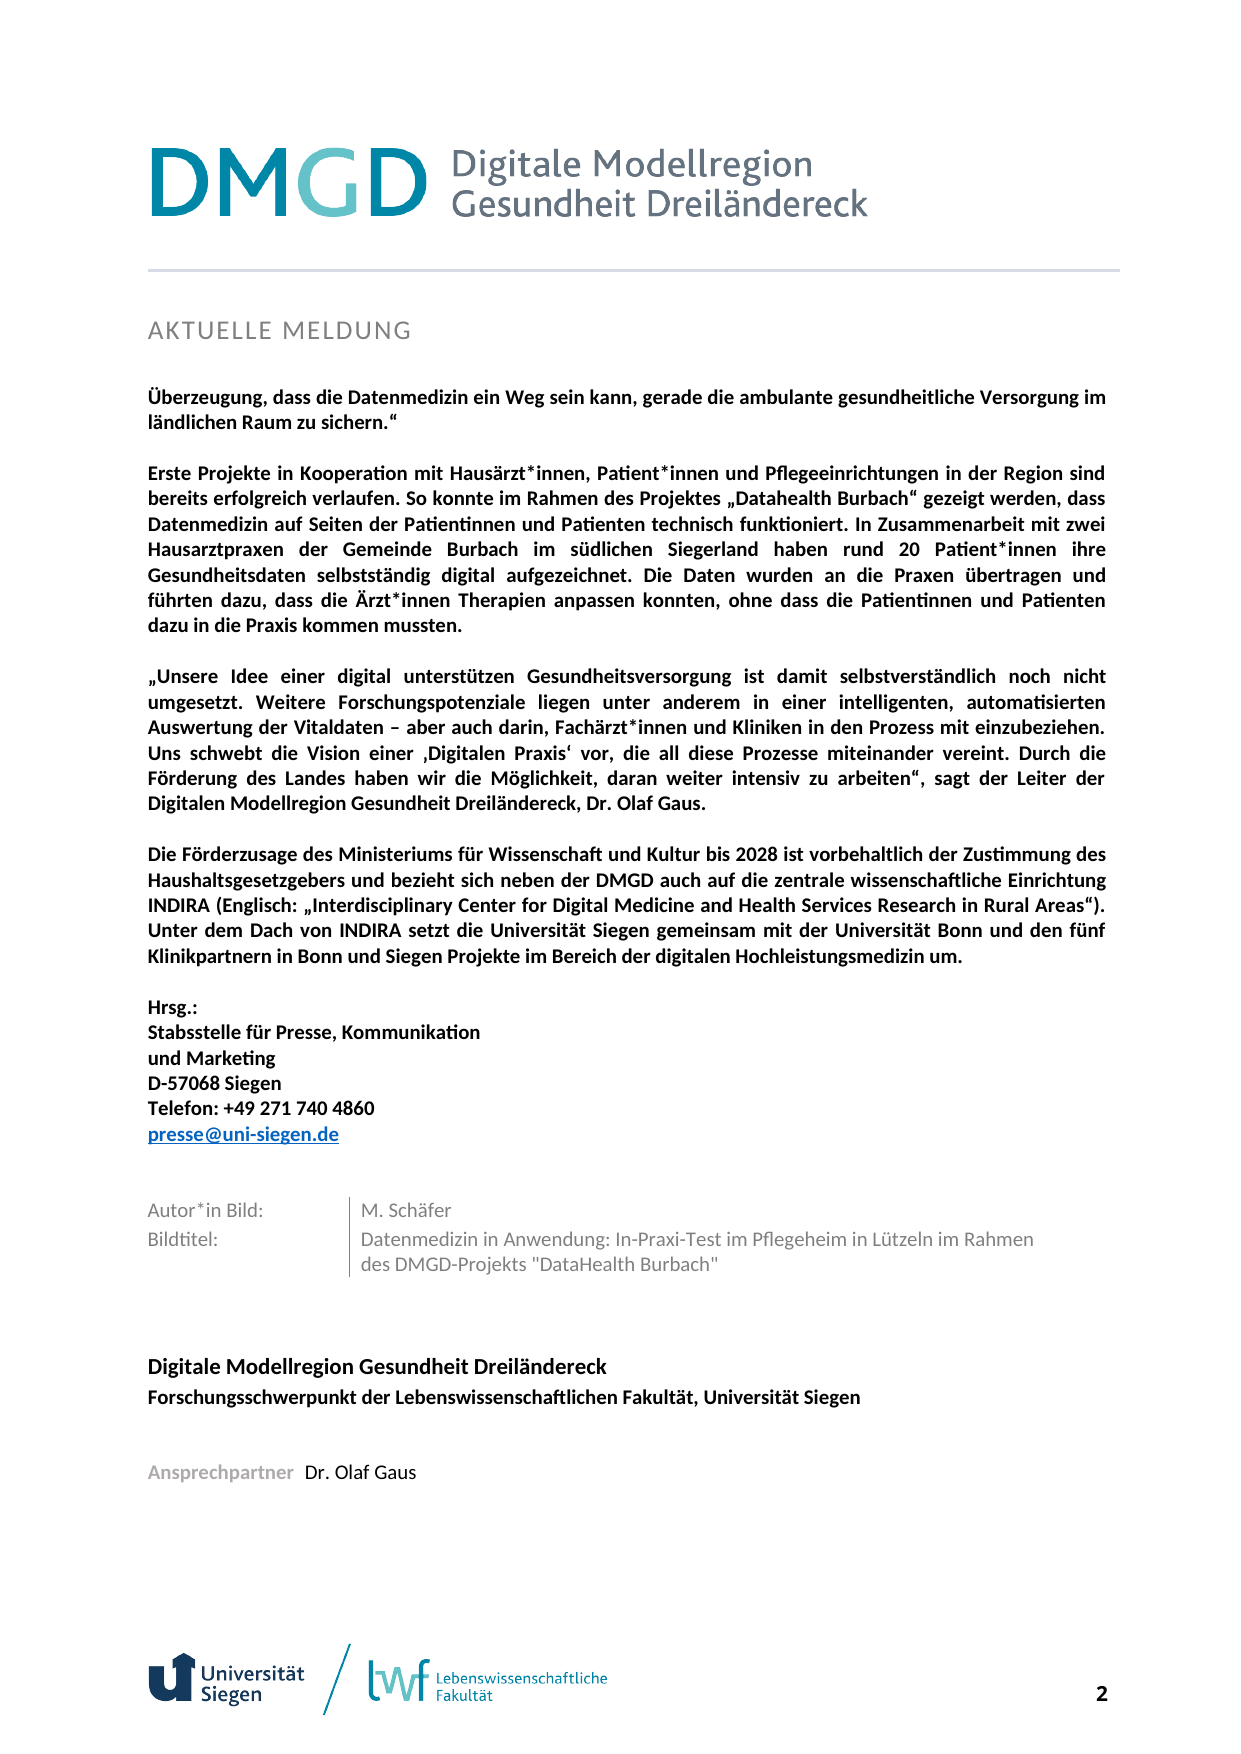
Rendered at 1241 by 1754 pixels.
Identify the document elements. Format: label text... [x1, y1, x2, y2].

text Digitale Modellregion Gesundheit Dreiländereck Forschungsschwerpunkt der Lebenswissenschaftlichen Fakultät, Universität Siegen [148, 1352, 1107, 1438]
table_header Autor*in Bild: [136, 1197, 349, 1226]
table_header M. Schäfer [350, 1197, 1078, 1226]
text Telefon: +49 271 740 4860 [148, 1096, 1107, 1121]
picture [103, 93, 920, 261]
text Erste Projekte in Kooperation mit Hausärzt*innen, Patient*innen und Pflegeeinrichtungen in der Region sind bereits erfolgreich verlaufen. So konnte im Rahmen des Projektes „Datahealth Burbach“ gezeigt werden, dass Datenmedizin auf Seiten der Patientinnen und Patienten technisch funktioniert. In Zusammenarbeit mit zwei Hausarztpraxen der Gemeinde Burbach im südlichen Siegerland haben rund 20 Patient*innen ihre Gesundheitsdaten selbstständig digital aufgezeichnet. Die Daten wurden an die Praxen übertragen und führten dazu, dass die Ärzt*innen Therapien anpassen konnten, ohne dass die Patientinnen und Patienten dazu in die Praxis kommen mussten. [148, 460, 1107, 638]
text und Marketing [148, 1045, 1107, 1070]
text presse@uni-siegen.de [148, 1121, 1107, 1146]
text Ansprechpartner Dr. Olaf Gaus [148, 1459, 1107, 1484]
text Die Förderzusage des Ministeriums für Wissenschaft und Kultur bis 2028 ist vorbehaltlich der Zustimmung des Haushaltsgesetzgebers und bezieht sich neben der DMGD auch auf die zentrale wissenschaftliche Einrichtung INDIRA (Englisch: „Interdisciplinary Center for Digital Medicine and Health Services Research in Rural Areas“). Unter dem Dach von INDIRA setzt die Universität Siegen gemeinsam mit der Universität Bonn und den fünf Klinikpartnern in Bonn und Siegen Projekte im Bereich der digitalen Hochleistungsmedizin um. [148, 841, 1107, 968]
text Hrsg.: [148, 994, 1107, 1019]
text D-57068 Siegen [148, 1070, 1107, 1096]
table_cell Datenmedizin in Anwendung: In-Praxi-Test im Pflegeheim in Lützeln im Rahmen des DMGD-Projekts "DataHealth Burbach" [350, 1226, 1078, 1277]
table_cell Bildtitel: [136, 1226, 349, 1277]
text „Unsere Idee einer digital unterstützen Gesundheitsversorgung ist damit selbstverständlich noch nicht umgesetzt. Weitere Forschungspotenziale liegen unter anderem in einer intelligenten, automatisierten Auswertung der Vitaldaten – aber auch darin, Fachärzt*innen und Kliniken in den Prozess mit einzubeziehen. Uns schwebt die Vision einer ‚Digitalen Praxis‘ vor, die all diese Prozesse miteinander vereint. Durch die Förderung des Landes haben wir die Möglichkeit, daran weiter intensiv zu arbeiten“, sagt der Leiter der Digitalen Modellregion Gesundheit Dreiländereck, Dr. Olaf Gaus. [148, 663, 1107, 816]
picture [133, 1631, 624, 1731]
text Stabsstelle für Presse, Kommunikation [148, 1019, 1107, 1045]
